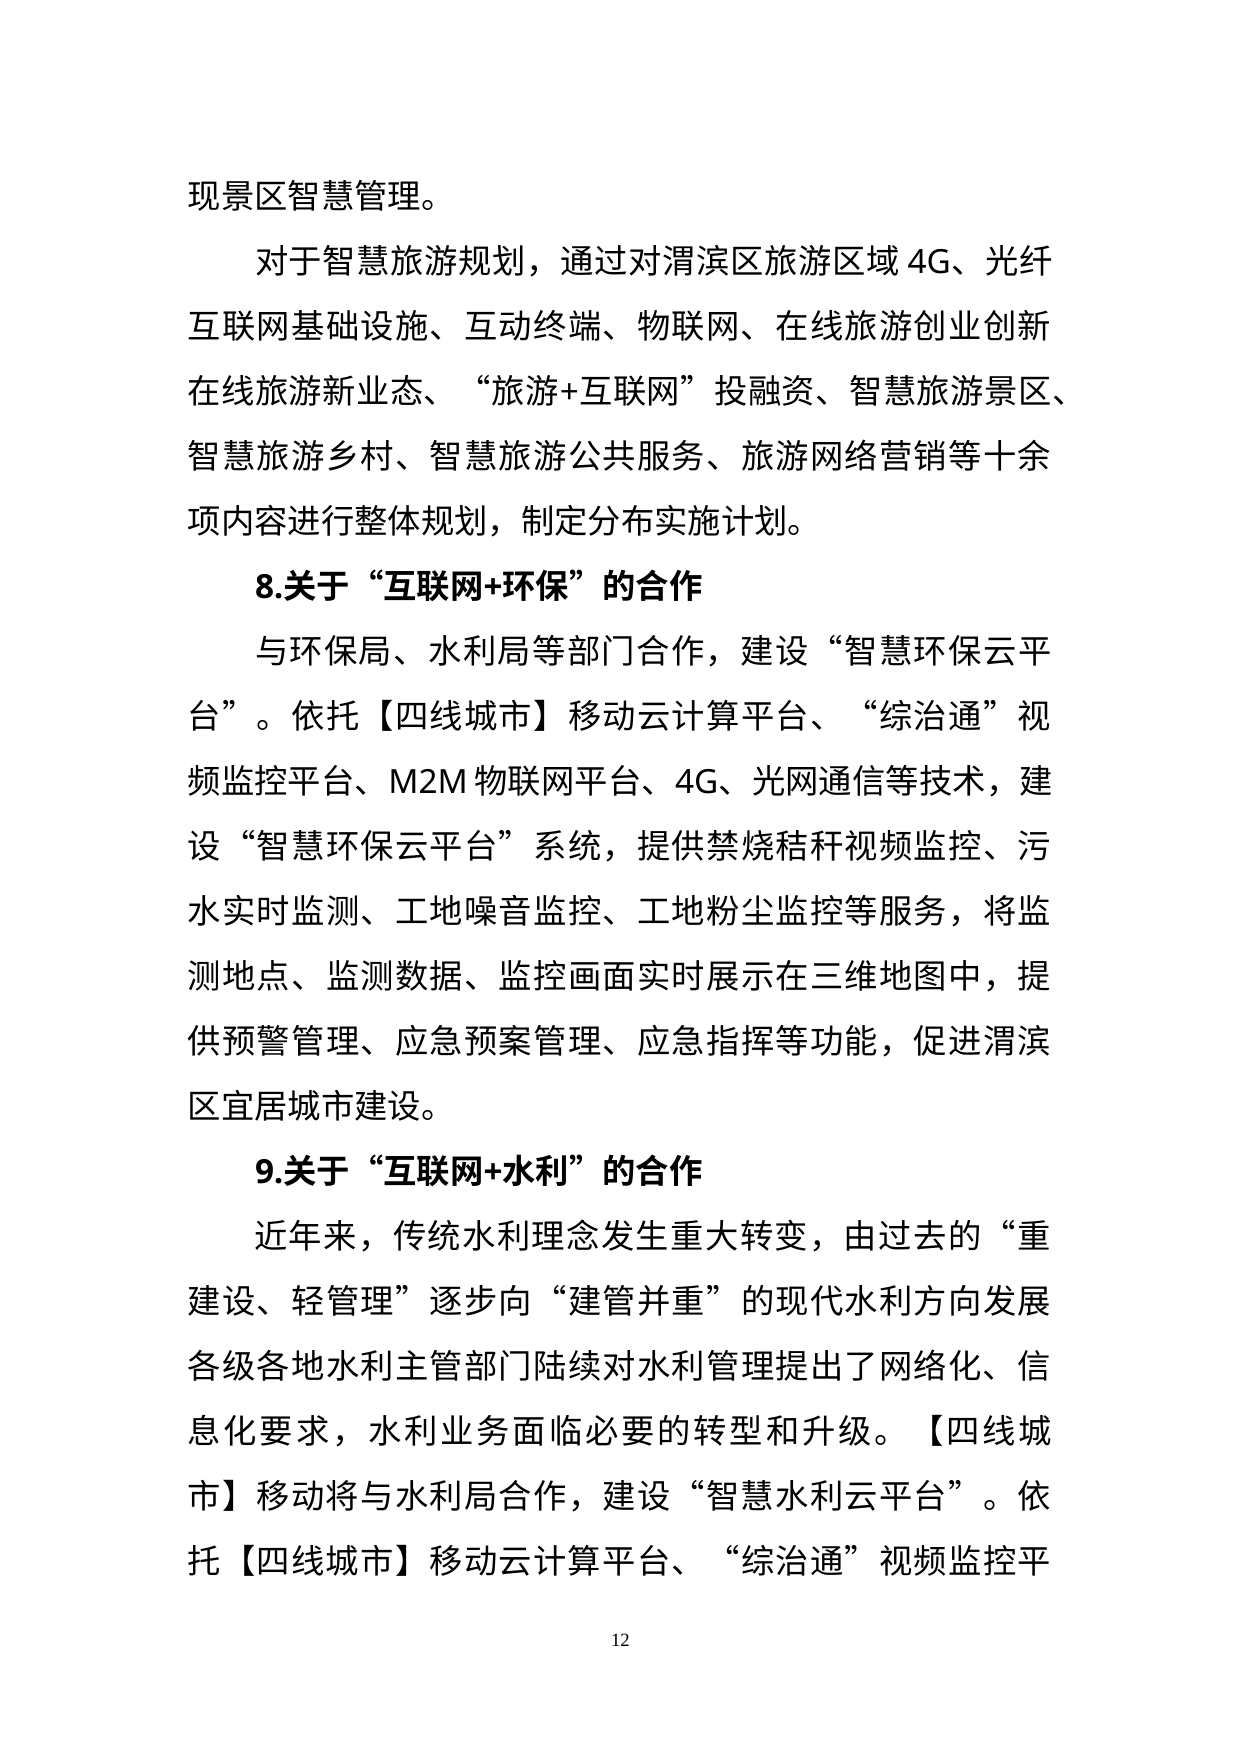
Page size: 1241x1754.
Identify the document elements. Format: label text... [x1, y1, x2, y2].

text 9.关于“互联网+水利”的合作 [187, 1137, 1053, 1202]
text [187, 162, 1053, 227]
text 与环保局、水利局等部门合作，建设“智慧环保云平台”。依托【四线城市】移动云计算平台、“综治通”视频监控平台、M2M物联网平台、4G、光网通信等技术，建设“智慧环保云平台”系统，提供禁烧秸秆视频监控、污水实时监测、工地噪音监控、工地粉尘监控等服务，将监测地点、监测数据、监控画面实时展示在三维地图中，提供预警管理、应急预案管理、应急指挥等功能，促进渭滨区宜居城市建设。 [187, 617, 1053, 1137]
text 对于智慧旅游规划，通过对渭滨区旅游区域4G、光纤互联网基础设施、互动终端、物联网、在线旅游创业创新、在线旅游新业态、“旅游+互联网”投融资、智慧旅游景区、智慧旅游乡村、智慧旅游公共服务、旅游网络营销等十余项内容进行整体规划，制定分布实施计划。 [187, 227, 1053, 552]
text 8.关于“互联网+环保”的合作 [187, 552, 1053, 617]
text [187, 1202, 1053, 1592]
